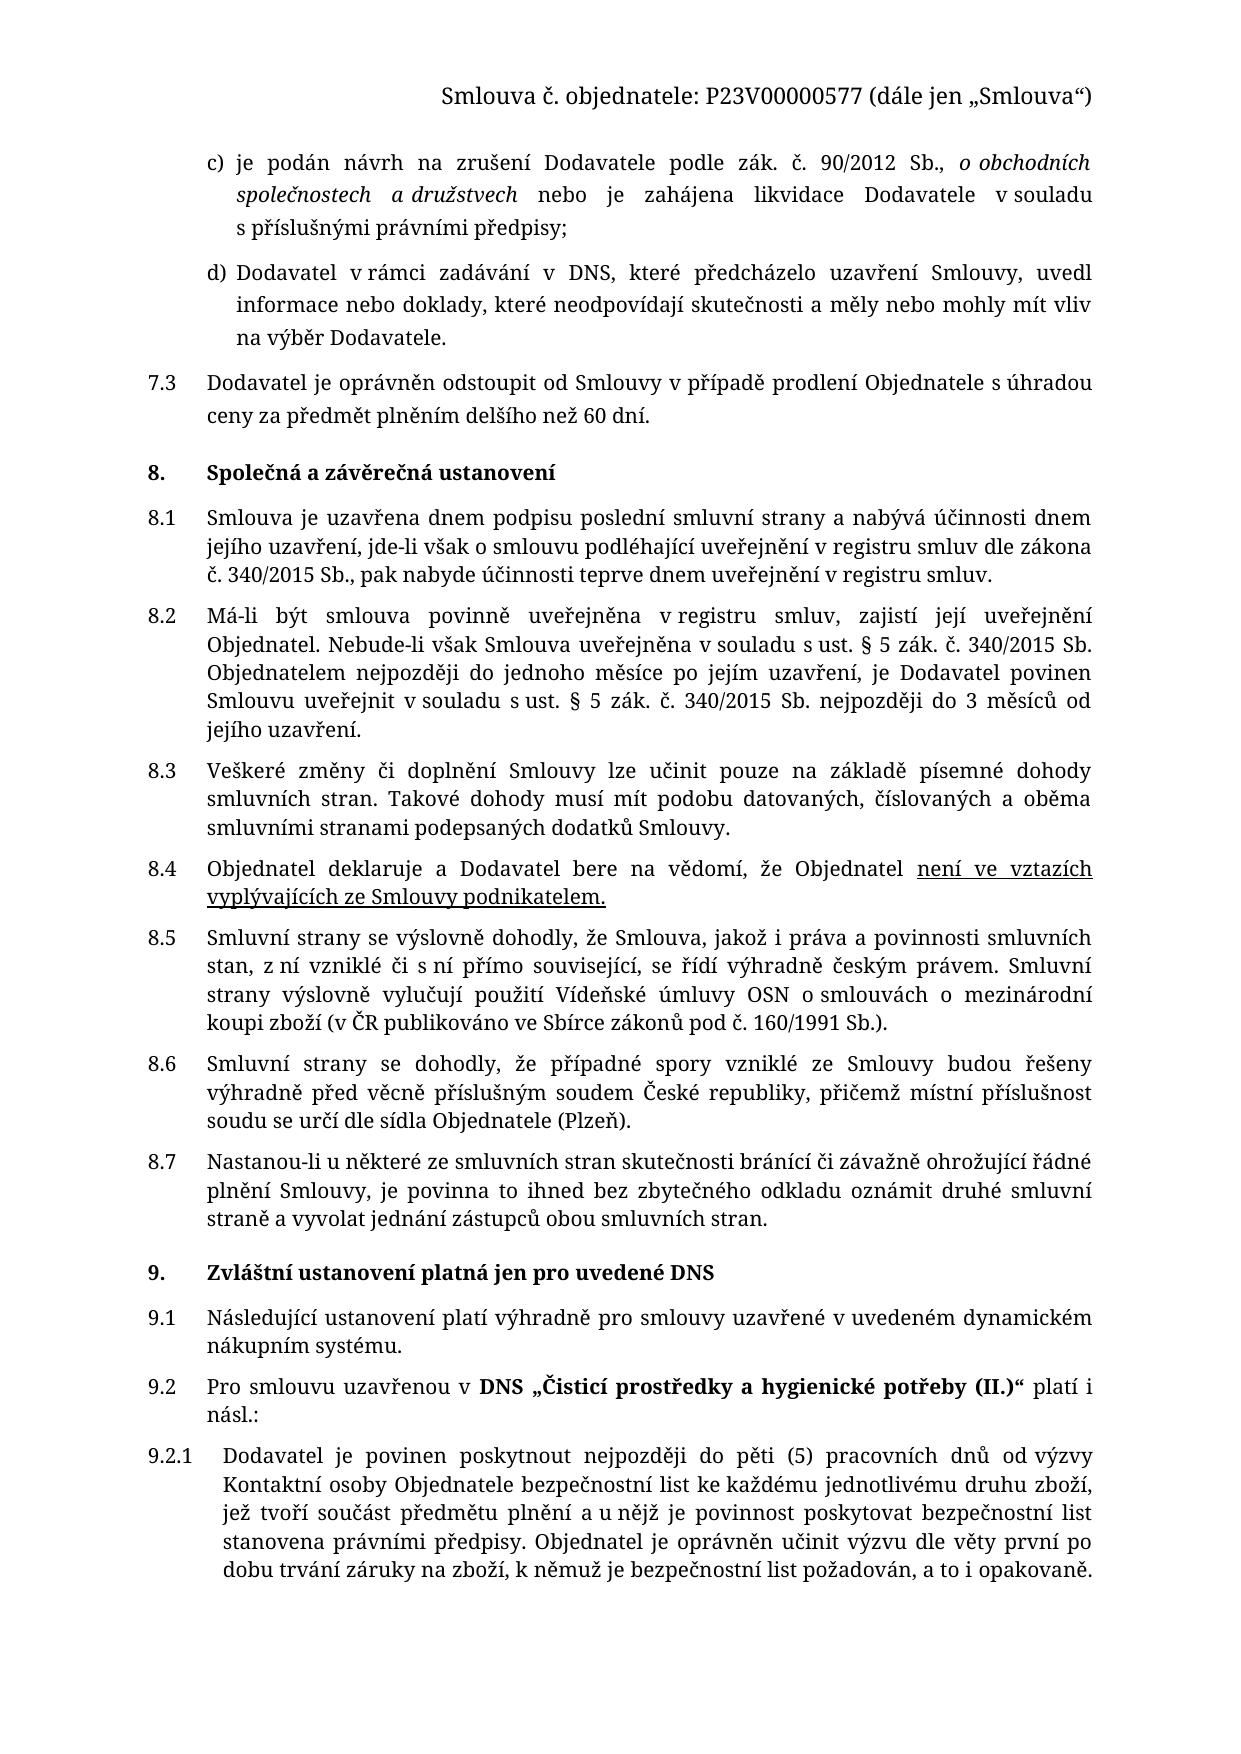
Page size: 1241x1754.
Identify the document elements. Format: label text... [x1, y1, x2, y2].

list Společná a závěrečná ustanovení [148, 458, 1093, 487]
list Veškeré změny či doplnění Smlouvy lze učinit pouze na základě písemné dohody smluvních stran. Takové dohody musí mít podobu datovaných, číslovaných a oběma smluvními stranami podepsaných dodatků Smlouvy. [148, 756, 1093, 841]
list Pro smlouvu uzavřenou v DNS „Čisticí prostředky a hygienické potřeby (II.)“ platí i násl.: [148, 1372, 1093, 1429]
list Dodavatel je oprávněn odstoupit od Smlouvy v případě prodlení Objednatele s úhradou ceny za předmět plněním delšího než 60 dní. [148, 368, 1093, 429]
list je podán návrh na zrušení Dodavatele podle zák. č. 90/2012 Sb., o obchodních společnostech a družstvech nebo je zahájena likvidace Dodavatele v souladu s příslušnými právními předpisy; [207, 148, 1093, 241]
list Zvláštní ustanovení platná jen pro uvedené DNS [148, 1258, 1093, 1286]
list Smluvní strany se dohodly, že případné spory vzniklé ze Smlouvy budou řešeny výhradně před věcně příslušným soudem České republiky, přičemž místní příslušnost soudu se určí dle sídla Objednatele (Plzeň). [148, 1049, 1093, 1135]
list Smluvní strany se výslovně dohodly, že Smlouva, jakož i práva a povinnosti smluvních stan, z ní vzniklé či s ní přímo související, se řídí výhradně českým právem. Smluvní strany výslovně vylučují použití Vídeňské úmluvy OSN o smlouvách o mezinárodní koupi zboží (v ČR publikováno ve Sbírce zákonů pod č. 160/1991 Sb.). [148, 923, 1093, 1037]
list Má-li být smlouva povinně uveřejněna v registru smluv, zajistí její uveřejnění Objednatel. Nebude-li však Smlouva uveřejněna v souladu s ust. § 5 zák. č. 340/2015 Sb. Objednatelem nejpozději do jednoho měsíce po jejím uzavření, je Dodavatel povinen Smlouvu uveřejnit v souladu s ust. § 5 zák. č. 340/2015 Sb. nejpozději do 3 měsíců od jejího uzavření. [148, 601, 1093, 743]
list Smlouva je uzavřena dnem podpisu poslední smluvní strany a nabývá účinnosti dnem jejího uzavření, jde-li však o smlouvu podléhající uveřejnění v registru smluv dle zákona č. 340/2015 Sb., pak nabyde účinnosti teprve dnem uveřejnění v registru smluv. [148, 503, 1093, 589]
list Následující ustanovení platí výhradně pro smlouvy uzavřené v uvedeném dynamickém nákupním systému. [148, 1303, 1093, 1359]
list Dodavatel v rámci zadávání v DNS, které předcházelo uzavření Smlouvy, uvedl informace nebo doklady, které neodpovídají skutečnosti a měly nebo mohly mít vliv na výběr Dodavatele. [207, 258, 1093, 352]
list Nastanou-li u některé ze smluvních stran skutečnosti bránící či závažně ohrožující řádné plnění Smlouvy, je povinna to ihned bez zbytečného odkladu oznámit druhé smluvní straně a vyvolat jednání zástupců obou smluvních stran. [148, 1147, 1093, 1233]
list Objednatel deklaruje a Dodavatel bere na vědomí, že Objednatel není ve vztazích vyplývajících ze Smlouvy podnikatelem. [148, 854, 1093, 911]
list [148, 1441, 1093, 1584]
